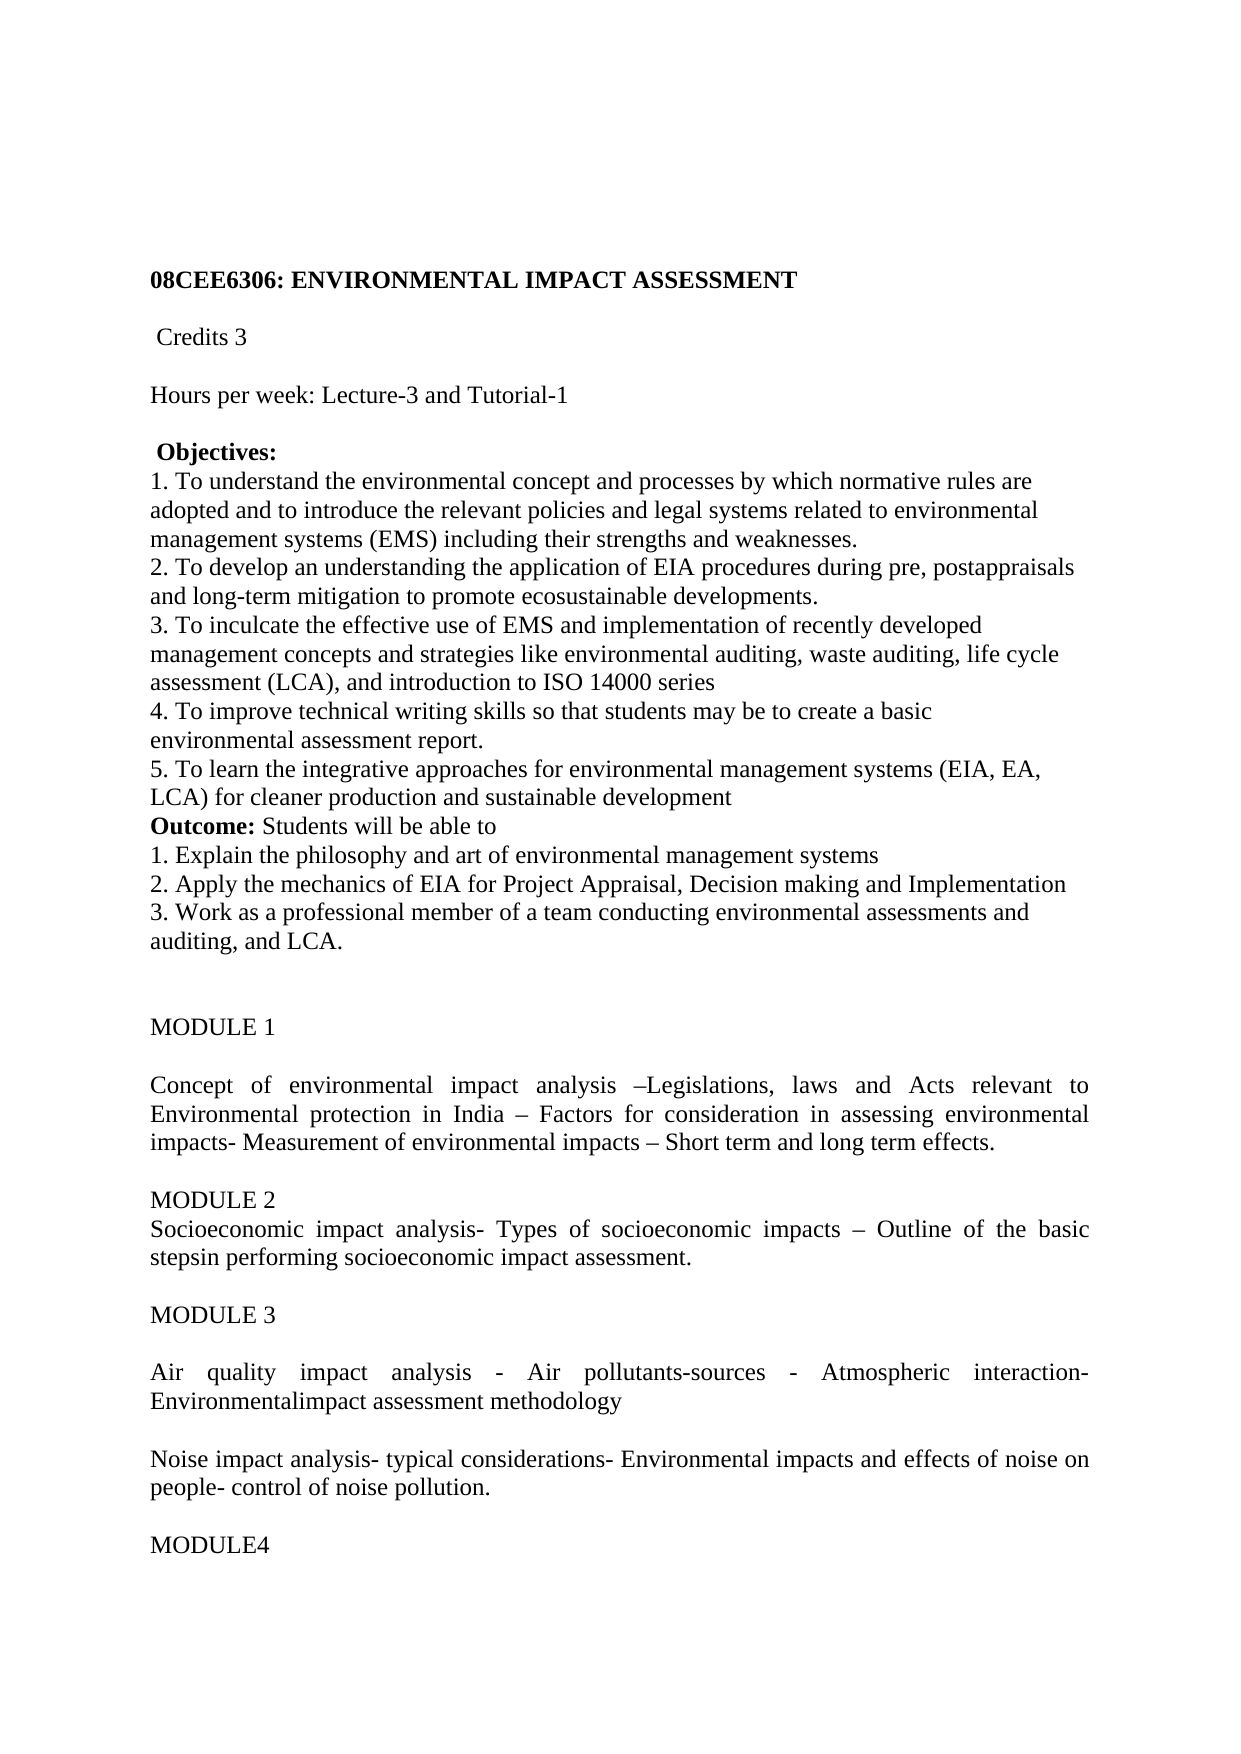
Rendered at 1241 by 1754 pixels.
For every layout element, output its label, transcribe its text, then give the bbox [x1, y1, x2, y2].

text management systems (EMS) including their strengths and weaknesses. [150, 524, 1090, 552]
text 1. To understand the environmental concept and processes by which normative rules are [150, 466, 1090, 495]
text MODULE 1 [150, 1012, 1090, 1041]
text Hours per week: Lecture-3 and Tutorial-1 [150, 380, 1090, 409]
text management concepts and strategies like environmental auditing, waste auditing, life cycle [150, 639, 1090, 667]
text environmental assessment report. [150, 725, 1090, 754]
text Objectives: [150, 437, 1090, 466]
text Concept of environmental impact analysis –Legislations, laws and Acts relevant to Environmental protection in India – Factors for consideration in assessing environmental impacts- Measurement of environmental impacts – Short term and long term effects. [150, 1070, 1090, 1156]
text and long-term mitigation to promote ecosustainable developments. [150, 581, 1090, 610]
text 2. To develop an understanding the application of EIA procedures during pre, postappraisals [150, 552, 1090, 581]
text Credits 3 [150, 322, 1090, 351]
text Noise impact analysis- typical considerations- Environmental impacts and effects of noise on people- control of noise pollution. [150, 1444, 1090, 1501]
text 5. To learn the integrative approaches for environmental management systems (EIA, EA, [150, 754, 1090, 782]
text 3. Work as a professional member of a team conducting environmental assessments and [150, 897, 1090, 926]
text LCA) for cleaner production and sustainable development [150, 782, 1090, 811]
text 3. To inculcate the effective use of EMS and implementation of recently developed [150, 610, 1090, 639]
text 1. Explain the philosophy and art of environmental management systems [150, 840, 1090, 869]
text MODULE 3 [150, 1300, 1090, 1329]
text 08CEE6306: ENVIRONMENTAL IMPACT ASSESSMENT [150, 265, 1090, 294]
text MODULE4 [150, 1530, 1090, 1559]
text 4. To improve technical writing skills so that students may be to create a basic [150, 696, 1090, 725]
text Socioeconomic impact analysis- Types of socioeconomic impacts – Outline of the basic stepsin performing socioeconomic impact assessment. [150, 1214, 1090, 1271]
text assessment (LCA), and introduction to ISO 14000 series [150, 667, 1090, 696]
text Air quality impact analysis - Air pollutants-sources - Atmospheric interaction- Environmentalimpact assessment methodology [150, 1357, 1090, 1415]
text adopted and to introduce the relevant policies and legal systems related to environmental [150, 495, 1090, 524]
text 2. Apply the mechanics of EIA for Project Appraisal, Decision making and Implementation [150, 869, 1090, 897]
text MODULE 2 [150, 1185, 1090, 1214]
text auditing, and LCA. [150, 926, 1090, 955]
text Outcome: Students will be able to [150, 811, 1090, 840]
